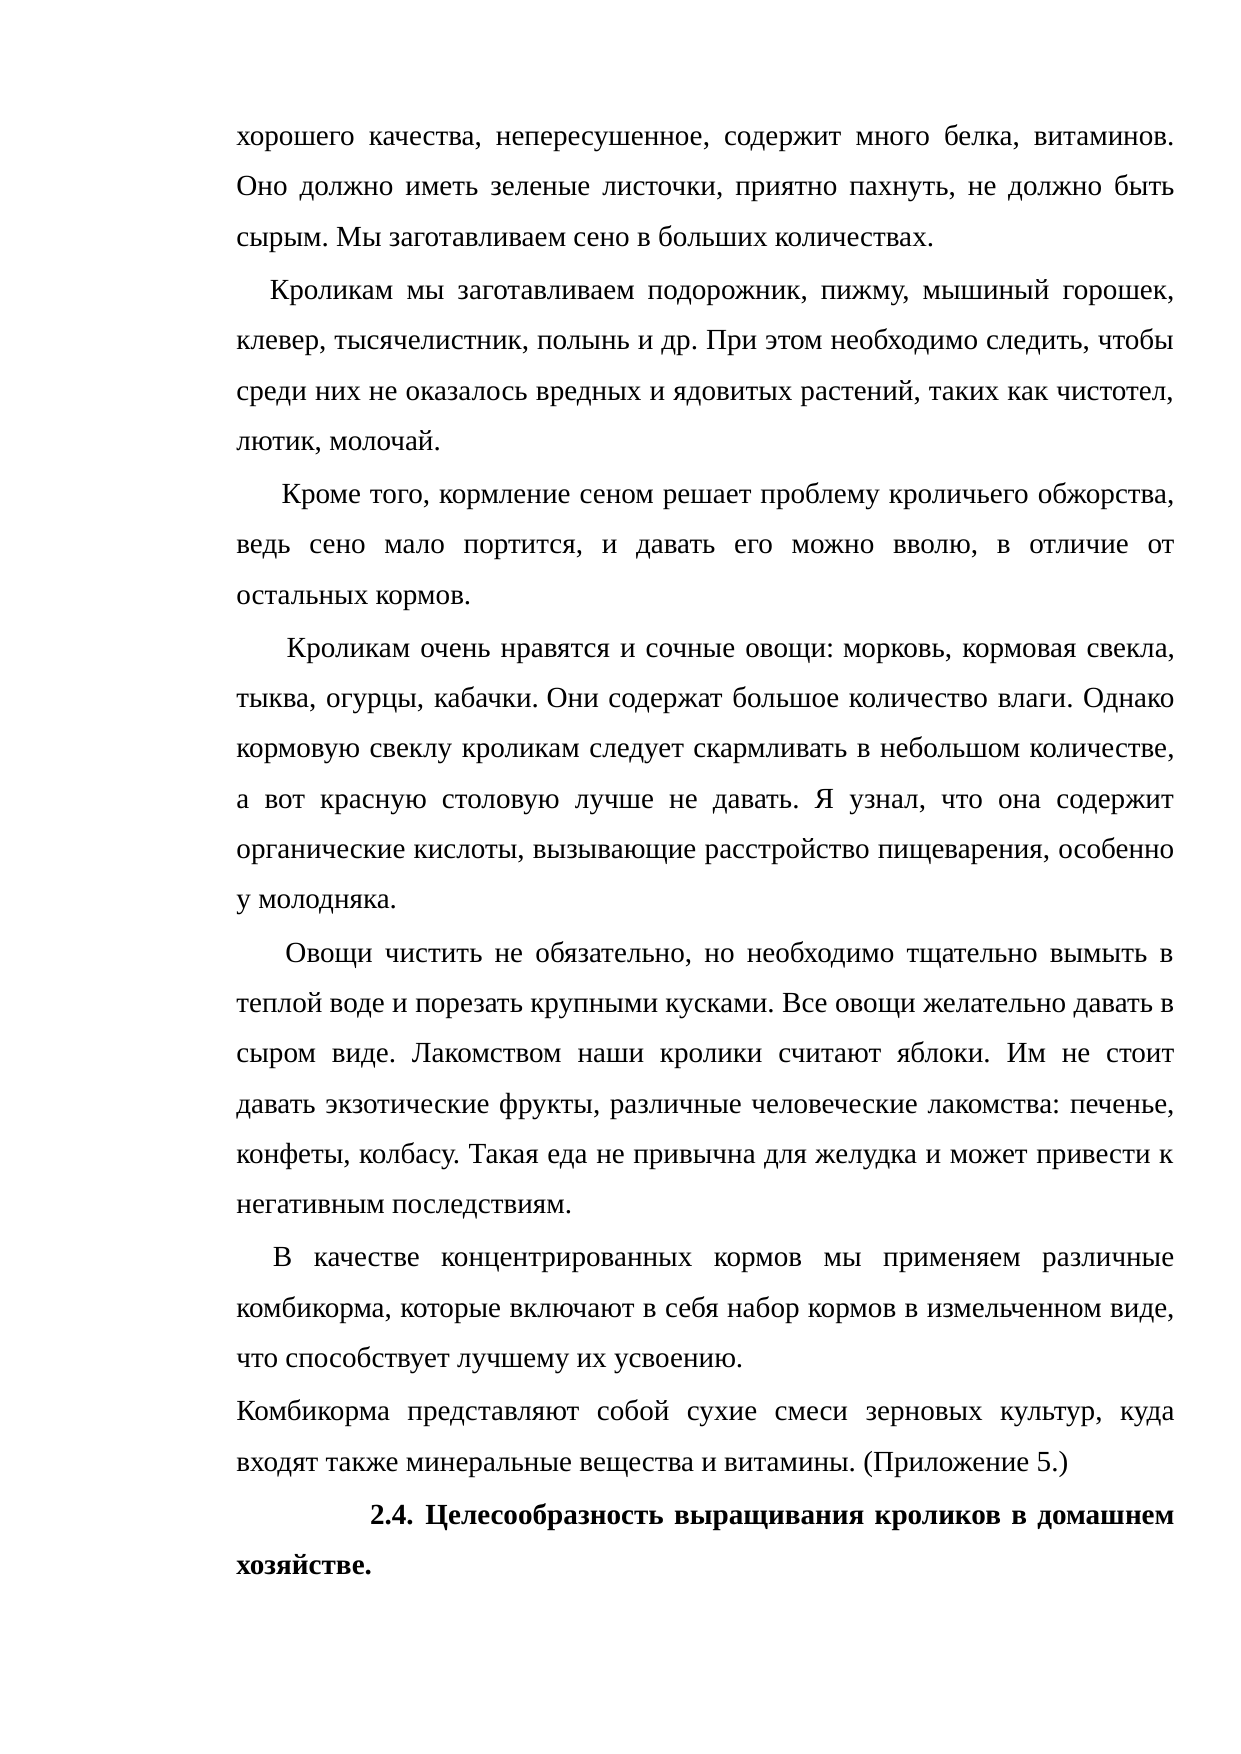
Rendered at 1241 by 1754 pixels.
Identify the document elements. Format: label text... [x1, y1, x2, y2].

text Кроликам мы заготавливаем подорожник, пижму, мышиный горошек, клевер, тысячелистник, полынь и др. При этом необходимо следить, чтобы среди них не оказалось вредных и ядовитых растений, таких как чистотел, лютик, молочай. [236, 272, 1175, 456]
text Комбикорма представляют собой сухие смеси зерновых культур, куда входят также минеральные вещества и витамины. (Приложение 5.) [236, 1393, 1175, 1477]
text Овощи чистить не обязательно, но необходимо тщательно вымыть в теплой воде и порезать крупными кусками. Все овощи желательно давать в сыром виде. Лакомством наши кролики считают яблоки. Им не стоит давать экзотические фрукты, различные человеческие лакомства: печенье, конфеты, колбасу. Такая еда не привычна для желудка и может привести к негативным последствиям. [236, 935, 1175, 1220]
text 2.4. Целесообразность выращивания кроликов в домашнем хозяйстве. [236, 1497, 1175, 1581]
text Кроме того, кормление сеном решает проблему кроличьего обжорства, ведь сено мало портится, и давать его можно вволю, в отличие от остальных кормов. [236, 476, 1175, 610]
text Кроликам очень нравятся и сочные овощи: морковь, кормовая свекла, тыква, огурцы, кабачки. Они содержат большое количество влаги. Однако кормовую свеклу кроликам следует скармливать в небольшом количестве, а вот красную столовую лучше не давать. Я узнал, что она содержит органические кислоты, вызывающие расстройство пищеварения, особенно у молодняка. [236, 630, 1175, 915]
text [236, 118, 1175, 252]
text В качестве концентрированных кормов мы применяем различные комбикорма, которые включают в себя набор кормов в измельченном виде, что способствует лучшему их усвоению. [236, 1239, 1175, 1374]
